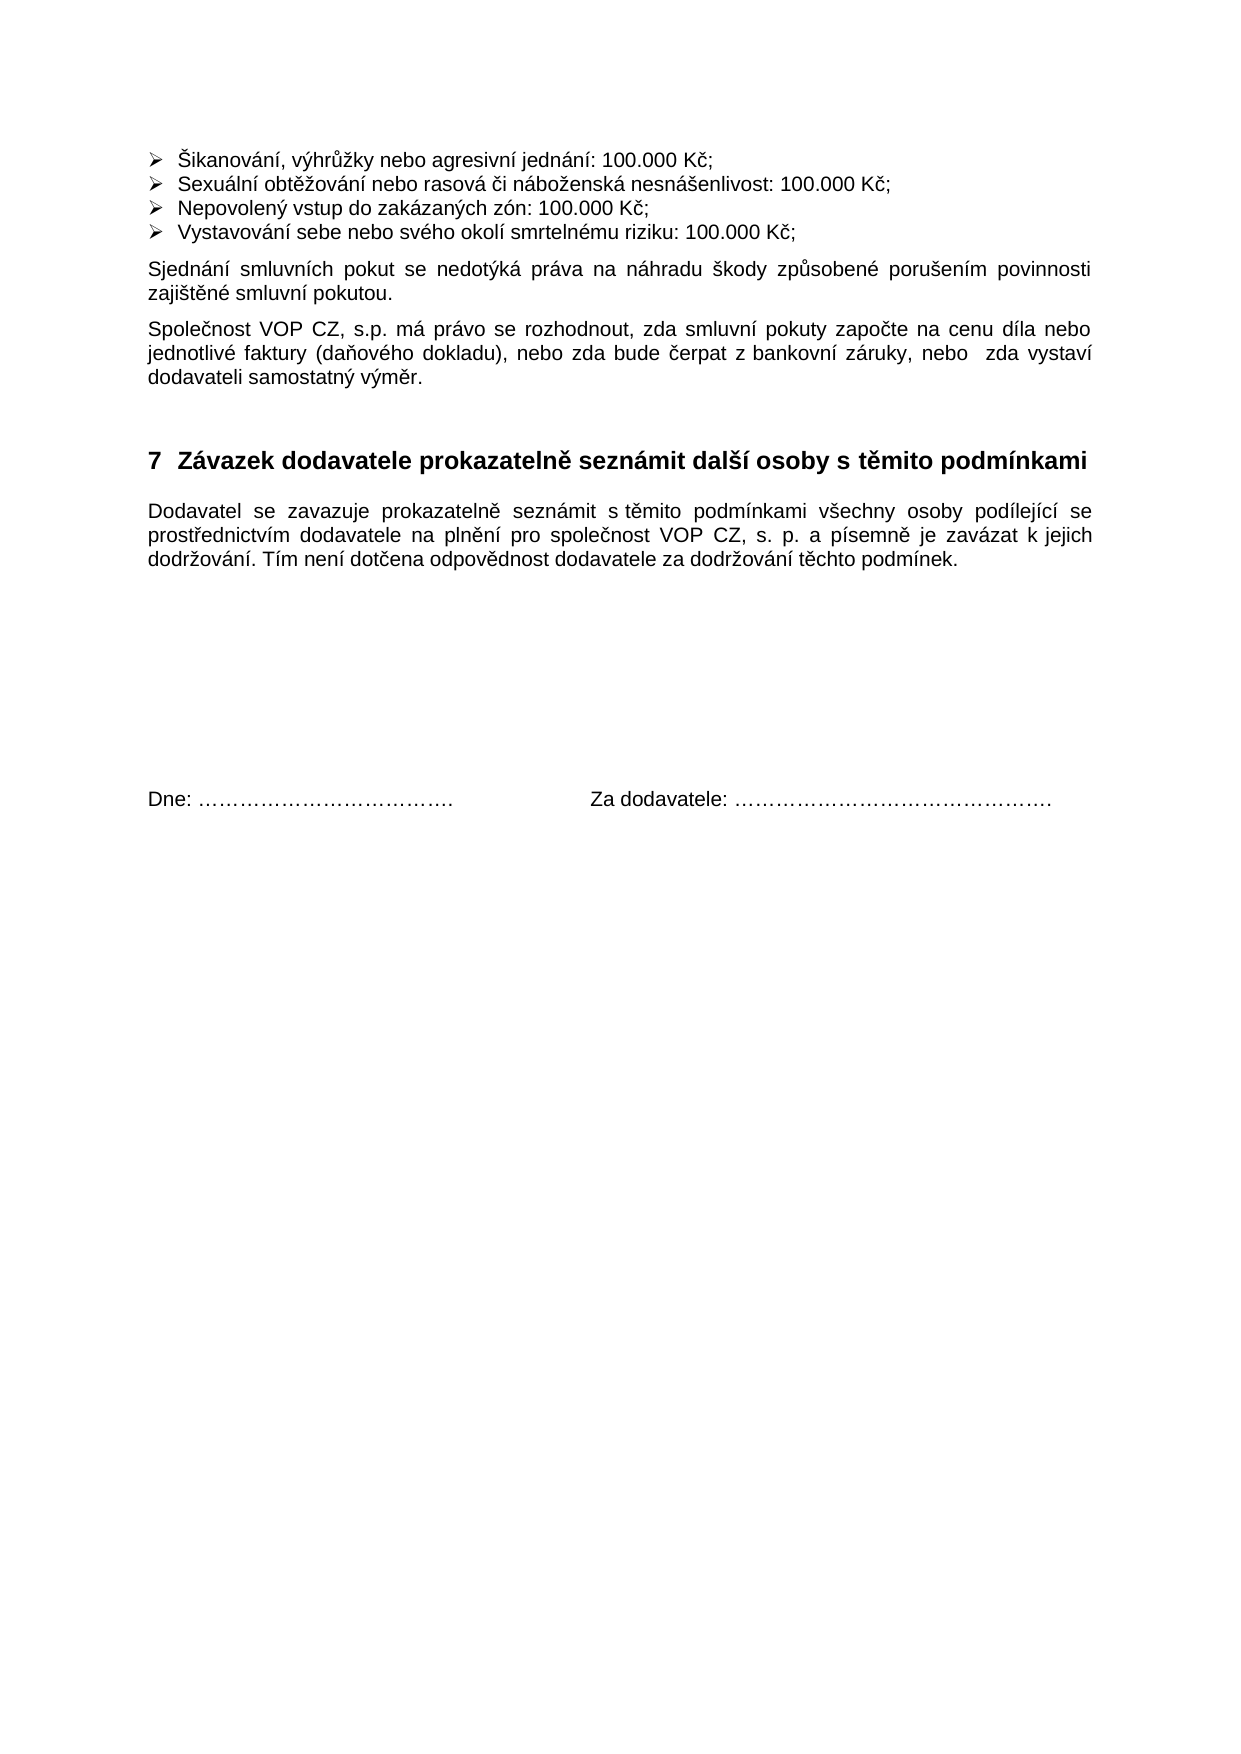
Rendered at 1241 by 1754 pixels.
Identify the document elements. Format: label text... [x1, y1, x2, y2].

subtitle Závazek dodavatele prokazatelně seznámit další osoby s těmito podmínkami [148, 446, 1093, 475]
text Společnost VOP CZ, s.p. má právo se rozhodnout, zda smluvní pokuty započte na cenu díla nebo jednotlivé faktury (daňového dokladu), nebo zda bude čerpat z bankovní záruky, nebo zda vystaví dodavateli samostatný výměr. [148, 317, 1093, 389]
text Vystavování sebe nebo svého okolí smrtelnému riziku: 100.000 Kč; [148, 220, 1093, 244]
text Dne: ………………………………. Za dodavatele: ………………………………………. [148, 786, 1093, 810]
text Dodavatel se zavazuje prokazatelně seznámit s těmito podmínkami všechny osoby podílející se prostřednictvím dodavatele na plnění pro společnost VOP CZ, s. p. a písemně je zavázat k jejich dodržování. Tím není dotčena odpovědnost dodavatele za dodržování těchto podmínek. [148, 499, 1093, 571]
text Šikanování, výhrůžky nebo agresivní jednání: 100.000 Kč; [148, 148, 1093, 172]
text Sjednání smluvních pokut se nedotýká práva na náhradu škody způsobené porušením povinnosti zajištěné smluvní pokutou. [148, 256, 1093, 304]
text Sexuální obtěžování nebo rasová či náboženská nesnášenlivost: 100.000 Kč; [148, 172, 1093, 196]
text Nepovolený vstup do zakázaných zón: 100.000 Kč; [148, 196, 1093, 220]
